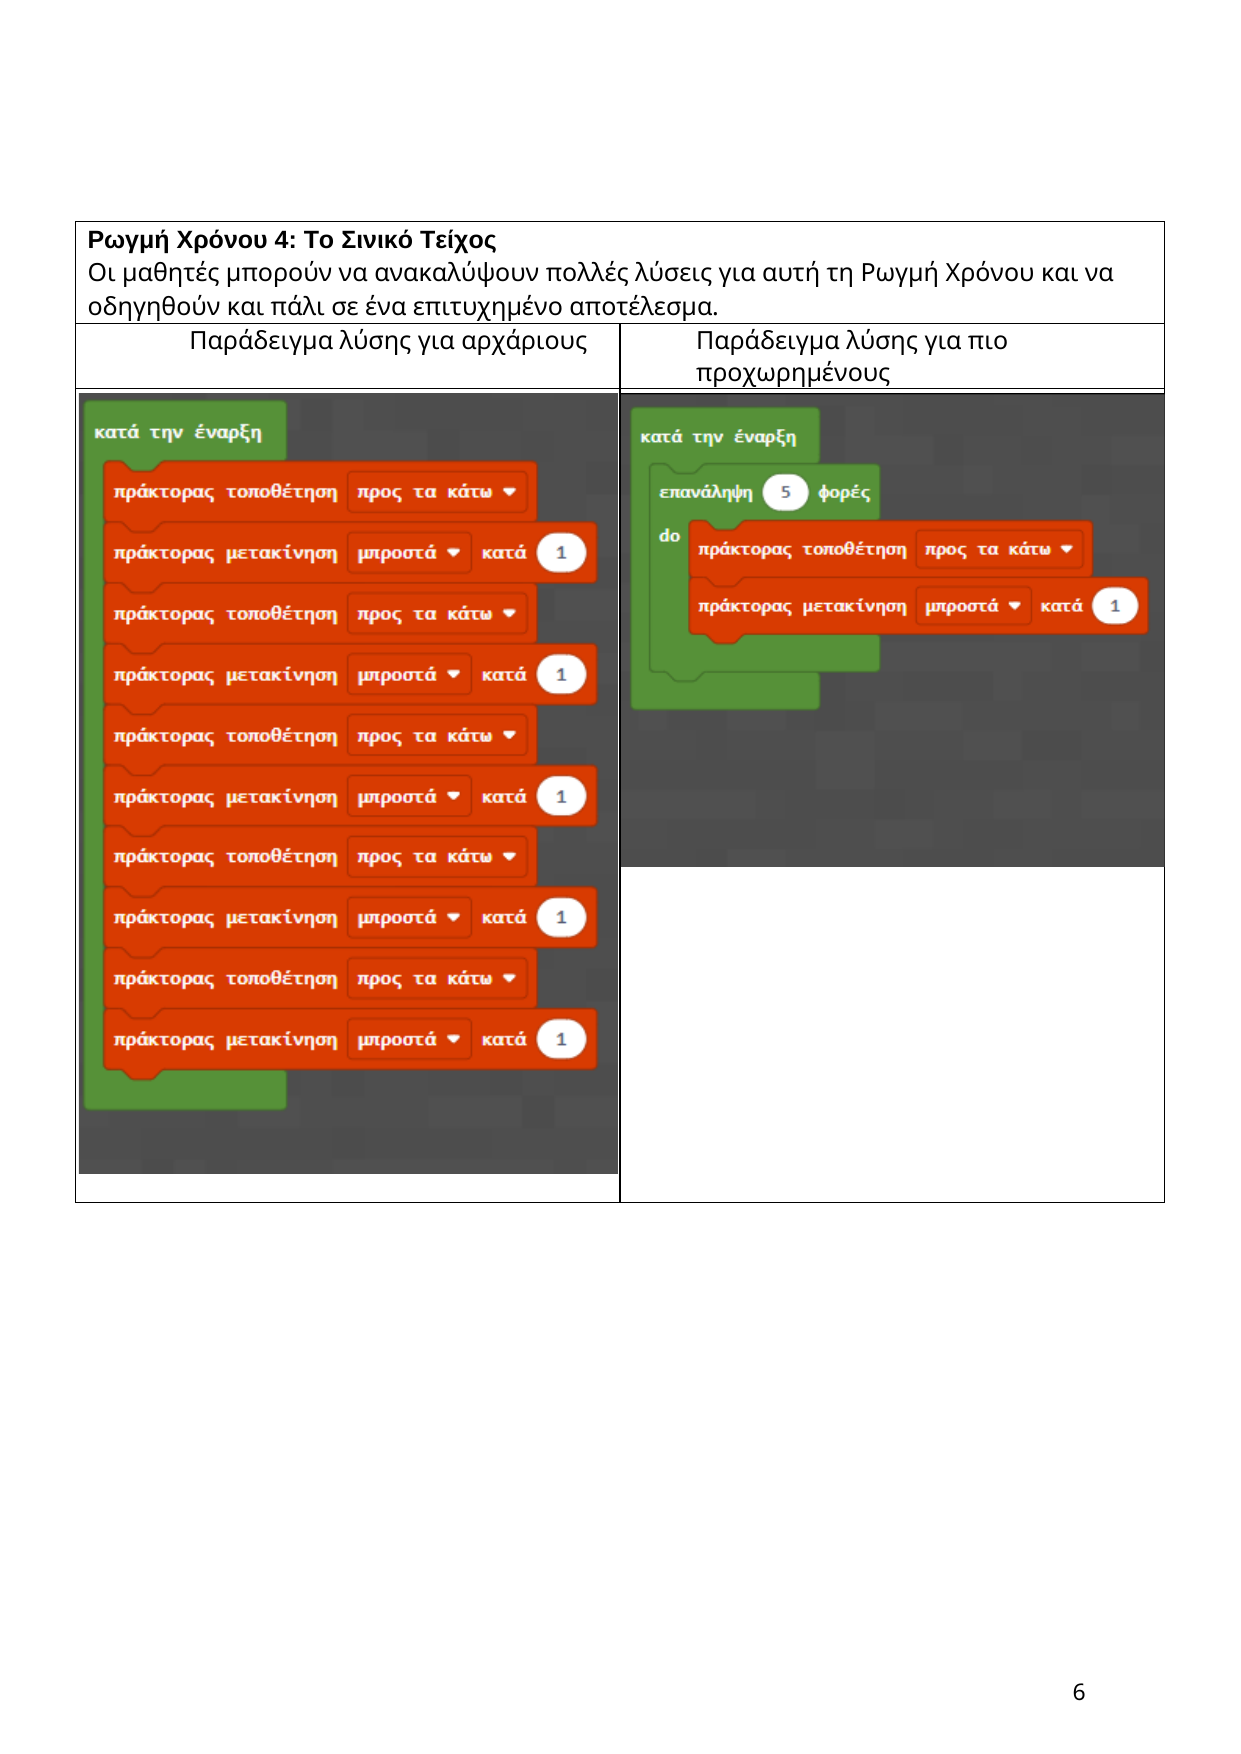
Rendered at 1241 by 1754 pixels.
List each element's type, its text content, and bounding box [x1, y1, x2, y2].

table_cell [621, 389, 1164, 393]
table_header Ρωγμή Χρόνου 4: Το Σινικό Τείχος Οι μαθητές μπορούν να ανακαλύψουν πολλές λύσεις για αυτή τη Ρωγμή Χρόνου και να οδηγηθούν και πάλι σε ένα επιτυχημένο αποτέλεσμα. [76, 222, 1164, 323]
table_cell Παράδειγμα λύσης για αρχάριους [76, 324, 619, 388]
picture [78, 393, 618, 1174]
table_cell [621, 867, 1164, 1202]
picture [621, 393, 1165, 867]
table_cell [76, 389, 619, 1202]
table_cell Παράδειγμα λύσης για πιο προχωρημένους [621, 324, 1164, 388]
